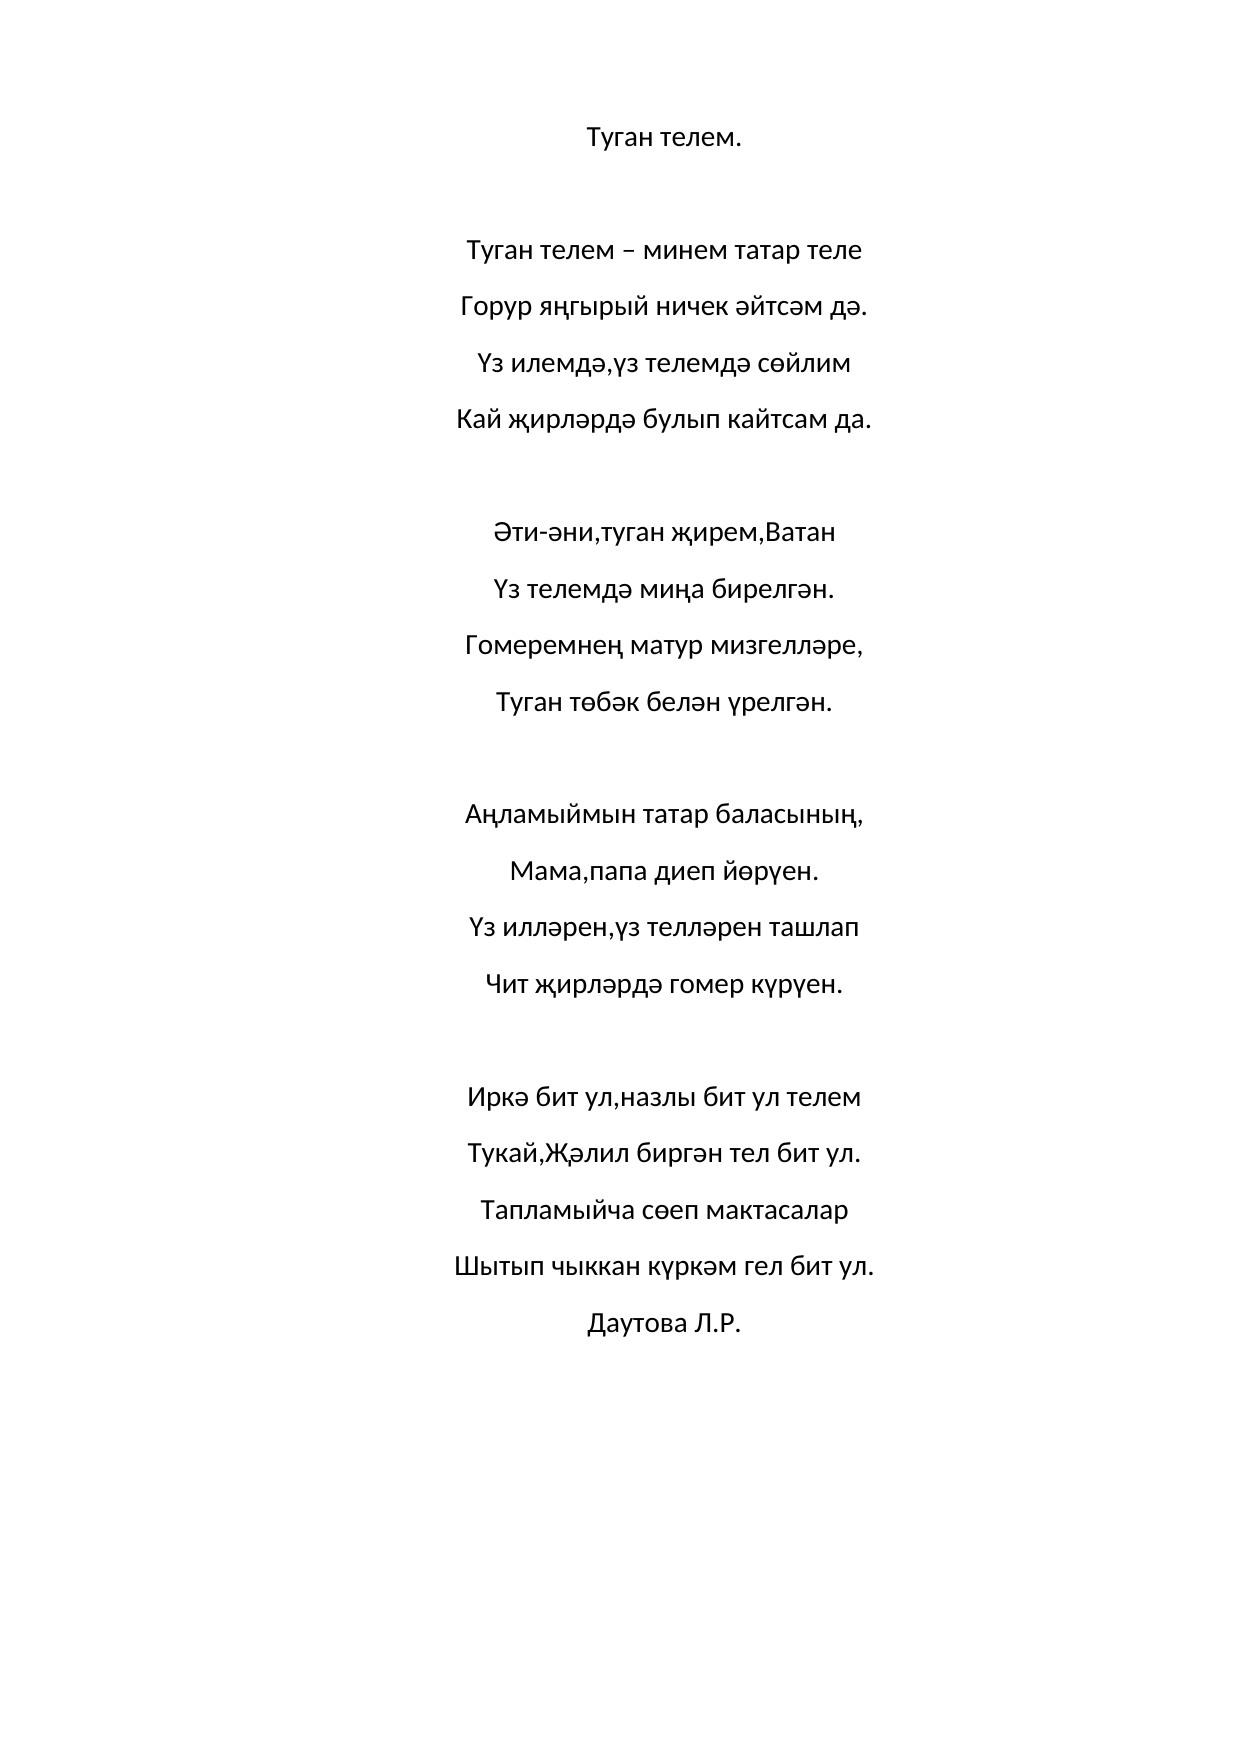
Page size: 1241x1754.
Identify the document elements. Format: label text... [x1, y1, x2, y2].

text Үз илләрен,үз телләрен ташлап [177, 908, 1152, 944]
text Аңламыймын татар баласының, [177, 796, 1152, 831]
text Туган телем – минем татар теле [177, 231, 1152, 267]
text Тукай,Җәлил биргән тел бит ул. [177, 1134, 1152, 1170]
text Үз илемдә,үз телемдә сөйлим [177, 344, 1152, 379]
text Даутова Л.Р. [177, 1304, 1152, 1339]
text Әти-әни,туган җирем,Ватан [177, 513, 1152, 549]
text Чит җирләрдә гомер күрүен. [177, 965, 1152, 1001]
text Үз телемдә миңа бирелгән. [177, 570, 1152, 605]
text Шытып чыккан күркәм гел бит ул. [177, 1247, 1152, 1283]
text Тапламыйча сөеп мактасалар [177, 1191, 1152, 1226]
text Гомеремнең матур мизгелләре, [177, 626, 1152, 662]
text Туган төбәк белән үрелгән. [177, 683, 1152, 718]
text Иркә бит ул,назлы бит ул телем [177, 1078, 1152, 1113]
text Кай җирләрдә булып кайтсам да. [177, 400, 1152, 436]
text Туган телем. [177, 118, 1152, 154]
text Мама,папа диеп йөрүен. [177, 852, 1152, 888]
text Горур яңгырый ничек әйтсәм дә. [177, 287, 1152, 323]
